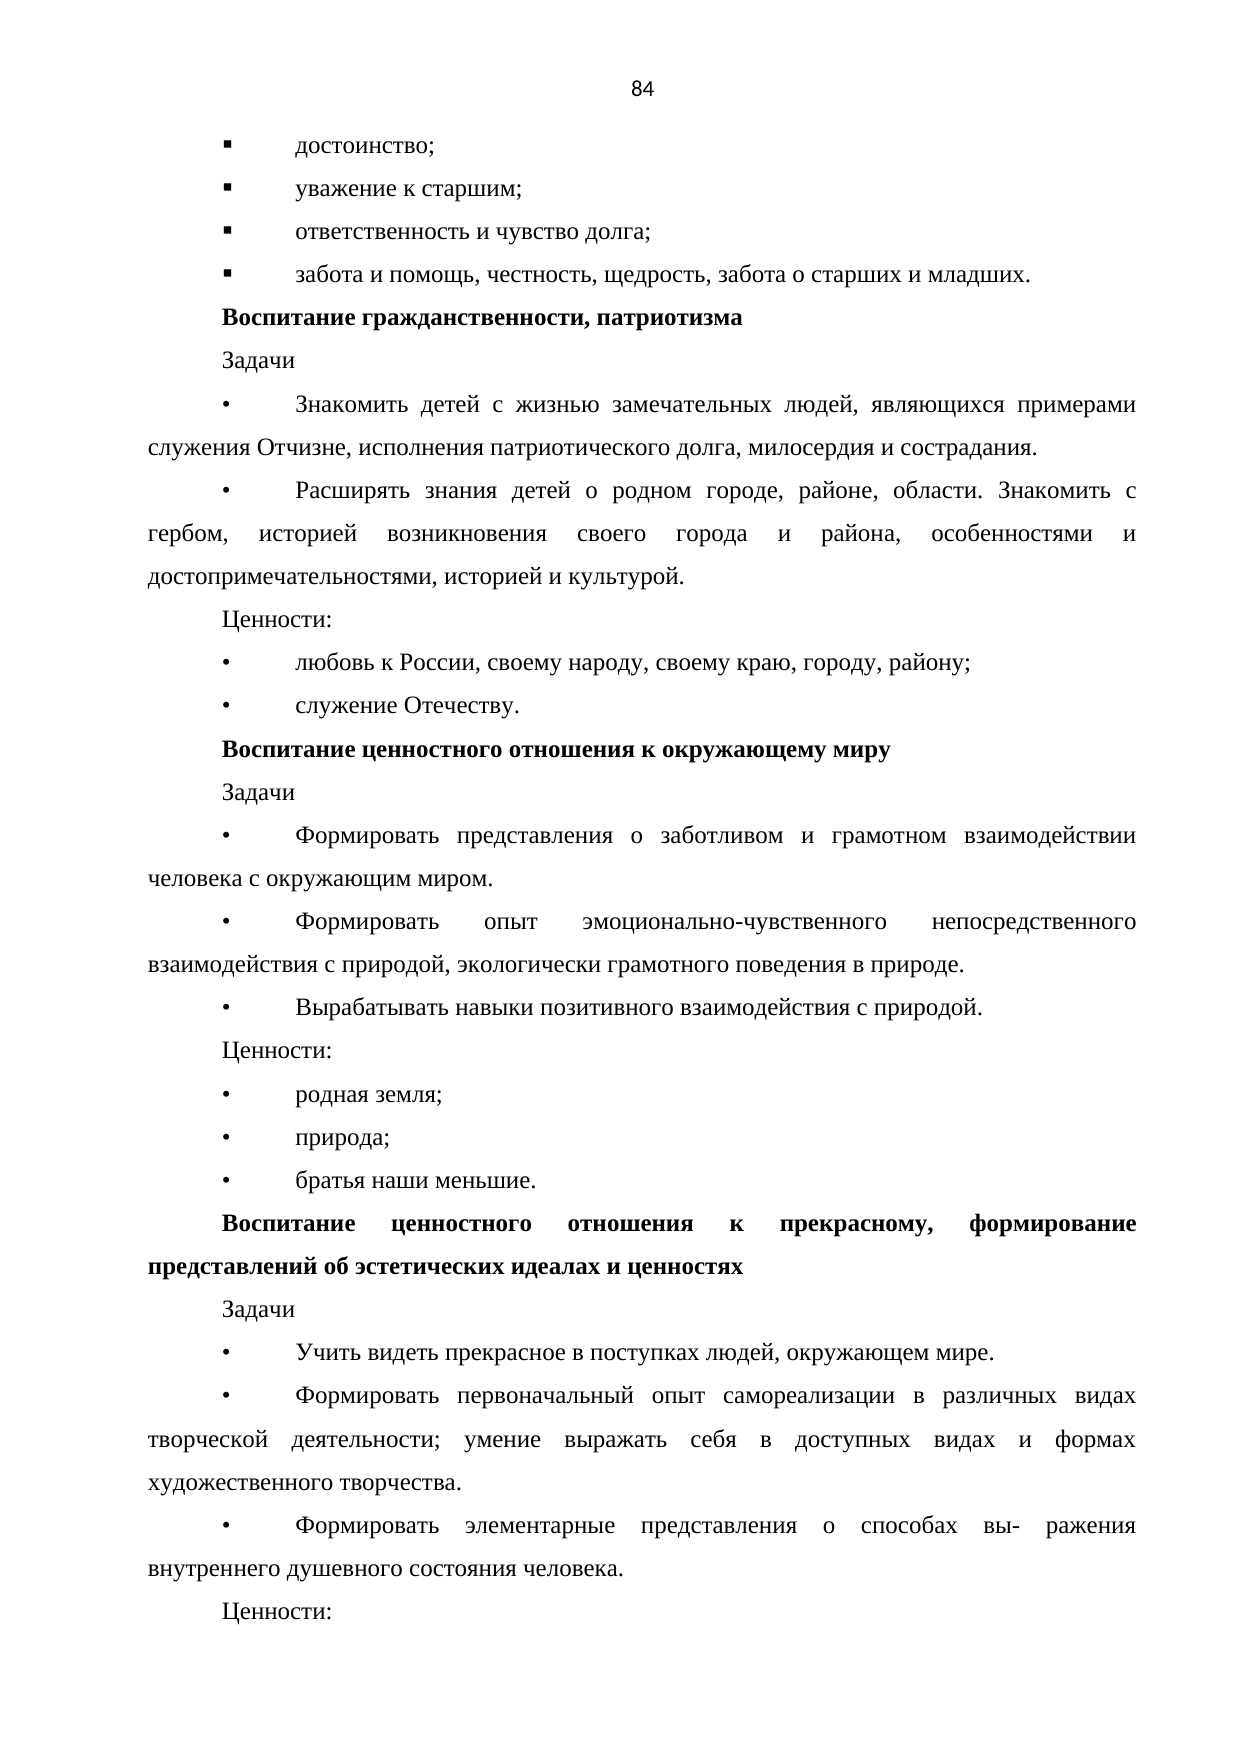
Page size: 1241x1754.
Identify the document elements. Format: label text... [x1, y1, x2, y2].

list Задачи [148, 346, 1137, 374]
list Воспитание гражданственности, патриотизма [148, 302, 1137, 331]
list • Знакомить детей с жизнью замечательных людей, являющихся примерами служения Отчизне, исполнения патриотического долга, милосердия и сострадания. [148, 389, 1137, 461]
list • любовь к России, своему народу, своему краю, городу, району; [148, 647, 1137, 676]
list Воспитание ценностного отношения к прекрасному, формирование представлений об эстетических идеалах и ценностях [148, 1208, 1137, 1280]
list Задачи [148, 777, 1137, 806]
list • природа; [148, 1122, 1137, 1151]
list • служение Отечеству. [148, 691, 1137, 719]
list • Формировать первоначальный опыт самореализации в различных видах творческой деятельности; умение выражать себя в доступных видах и формах художественного творчества. [148, 1381, 1137, 1496]
list • Расширять знания детей о родном городе, районе, области. Знакомить с гербом, историей возникновения своего города и района, особенностями и достопримечательностями, историей и культурой. [148, 475, 1137, 590]
list • Формировать элементарные представления о способах вы- ражения внутреннего душевного состояния человека. [148, 1510, 1137, 1582]
list • братья наши меньшие. [148, 1165, 1137, 1194]
list • Формировать опыт эмоционально-чувственного непосредственного взаимодействия с природой, экологически грамотного поведения в природе. [148, 906, 1137, 978]
list Воспитание ценностного отношения к окружающему миру [148, 734, 1137, 762]
list уважение к старшим; [148, 173, 1137, 202]
list Задачи [148, 1294, 1137, 1323]
list Ценности: [148, 1596, 1137, 1625]
list • Учить видеть прекрасное в поступках людей, окружающем мире. [148, 1337, 1137, 1366]
list достоинство; [148, 130, 1137, 159]
list • Вырабатывать навыки позитивного взаимодействия с природой. [148, 992, 1137, 1021]
list ответственность и чувство долга; [148, 216, 1137, 245]
list Ценности: [148, 604, 1137, 633]
list • Формировать представления о заботливом и грамотном взаимодействии человека с окружающим миром. [148, 820, 1137, 892]
list • родная земля; [148, 1079, 1137, 1107]
list Ценности: [148, 1036, 1137, 1064]
list забота и помощь, честность, щедрость, забота о старших и младших. [148, 259, 1137, 288]
